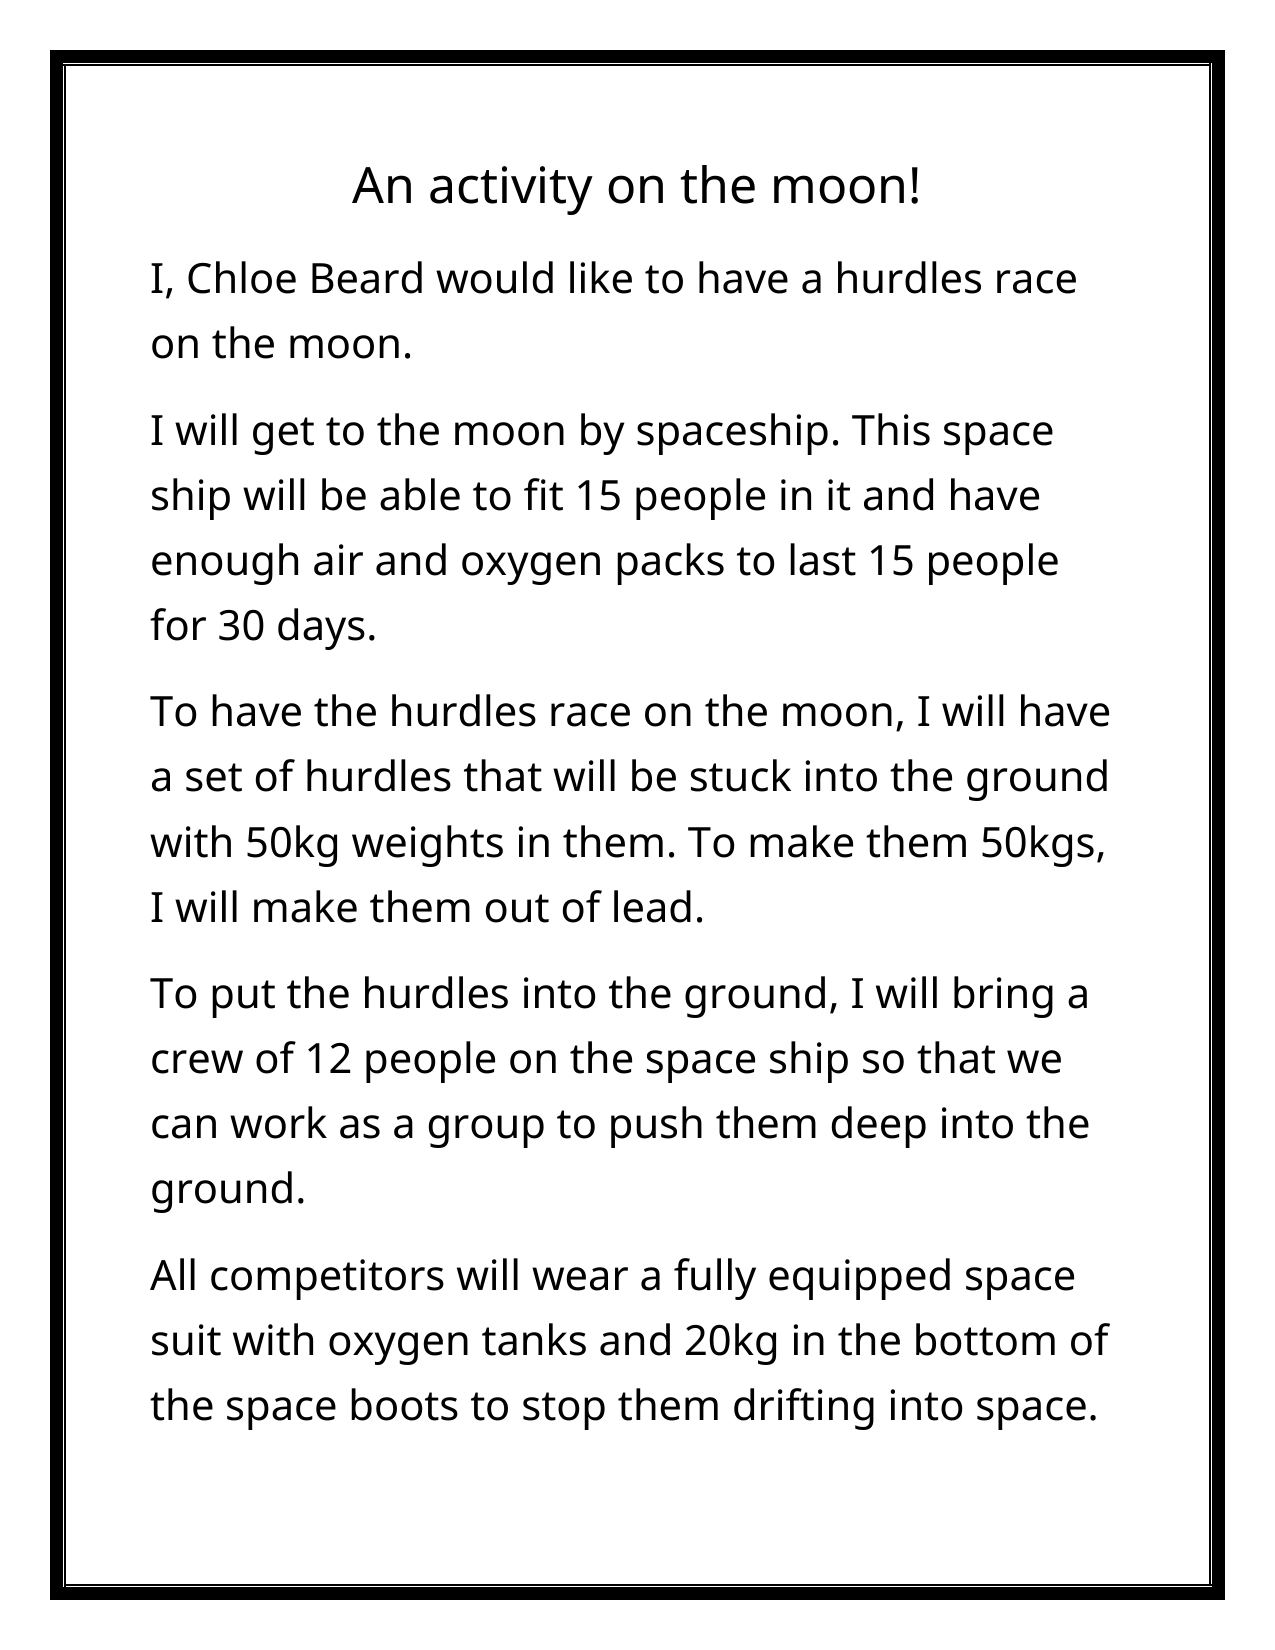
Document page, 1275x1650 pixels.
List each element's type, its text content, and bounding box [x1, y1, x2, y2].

text All competitors will wear a fully equipped space suit with oxygen tanks and 20kg in the bottom of the space boots to stop them drifting into space. [150, 1245, 1125, 1433]
text To put the hurdles into the ground, I will bring a crew of 12 people on the space ship so that we can work as a group to push them deep into the ground. [150, 964, 1125, 1216]
text I, Chloe Beard would like to have a hurdles race on the moon. [150, 249, 1125, 371]
text An activity on the moon! [150, 150, 1125, 218]
text To have the hurdles race on the moon, I will have a set of hurdles that will be stuck into the ground with 50kg weights in them. To make them 50kgs, I will make them out of lead. [150, 682, 1125, 934]
text I will get to the moon by spaceship. This space ship will be able to fit 15 people in it and have enough air and oxygen packs to last 15 people for 30 days. [150, 400, 1125, 653]
